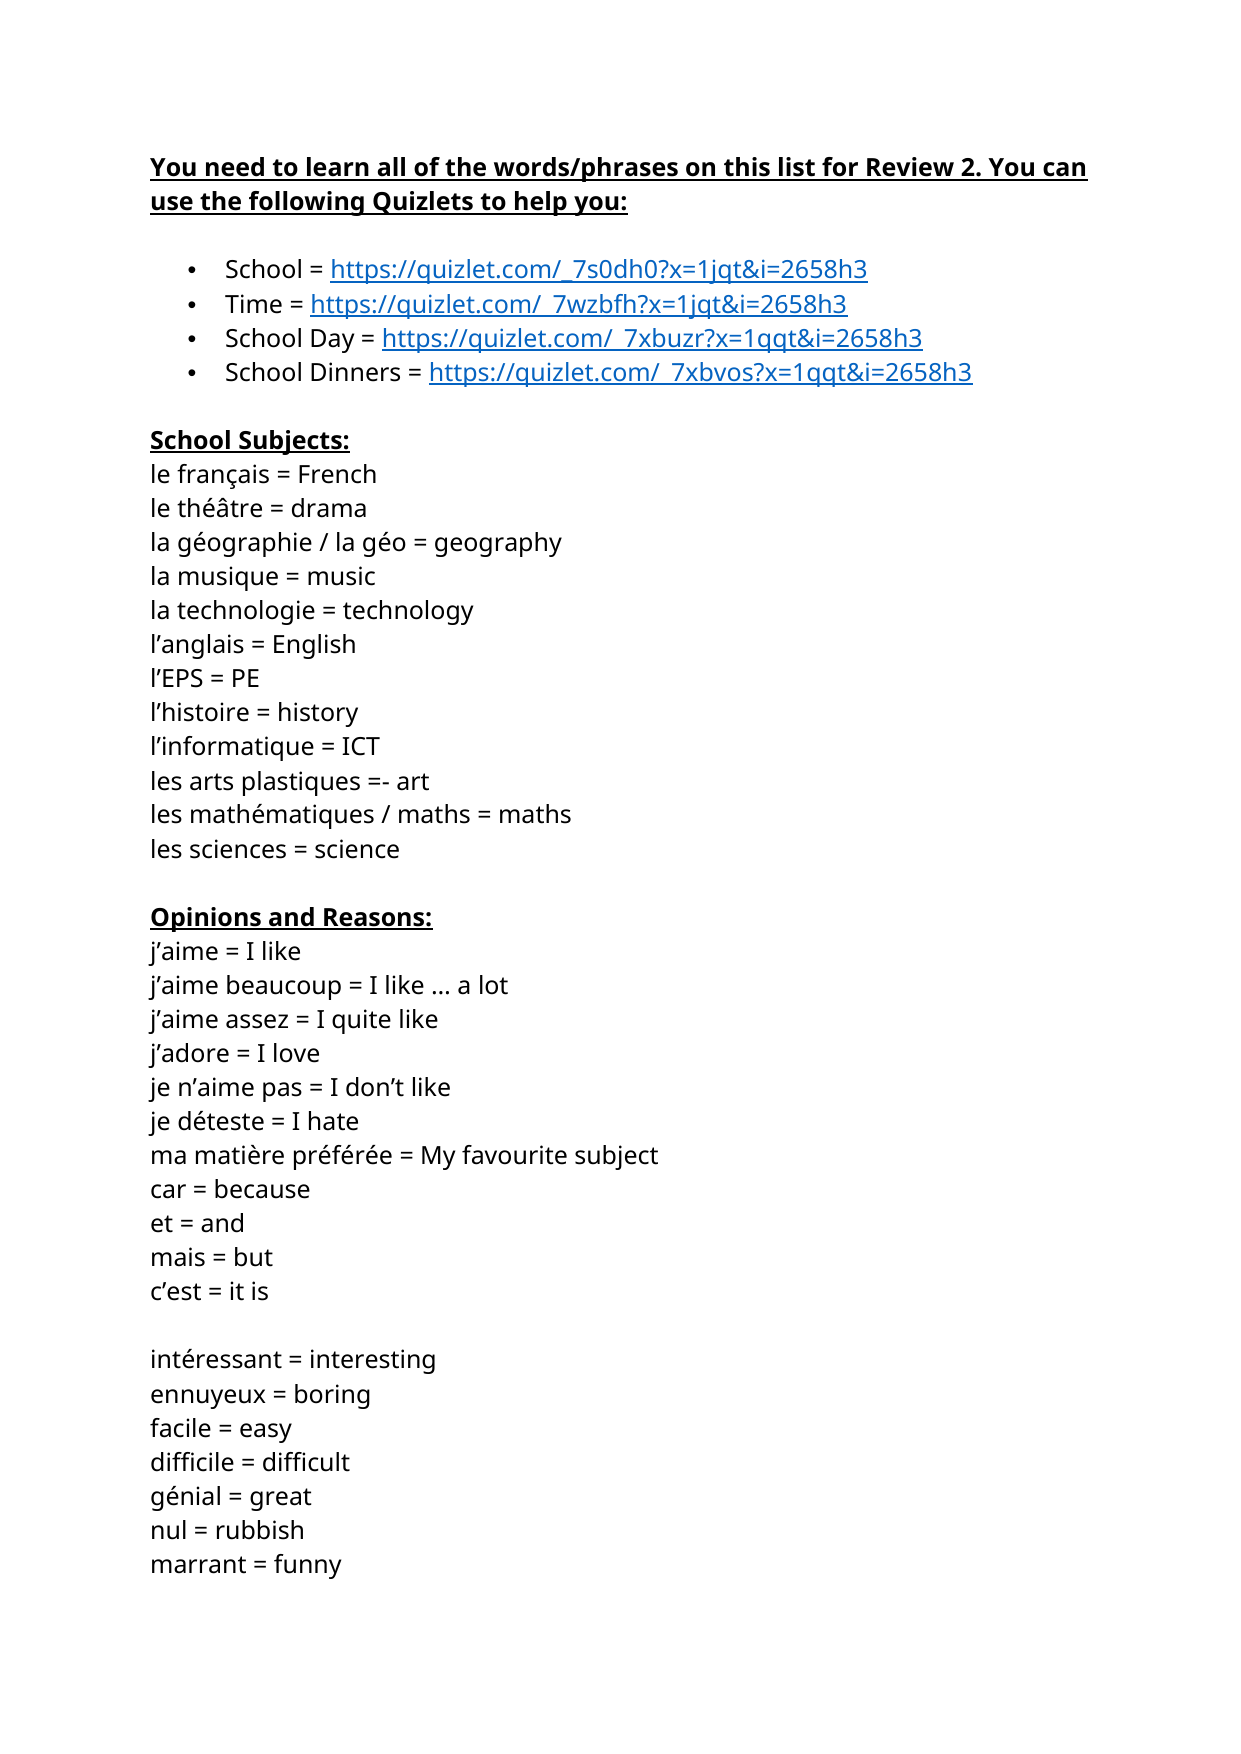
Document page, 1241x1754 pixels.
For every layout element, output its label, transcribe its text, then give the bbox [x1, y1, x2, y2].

text génial = great [150, 1478, 1090, 1512]
text la musique = music [150, 559, 1090, 593]
list School Day = https://quizlet.com/_7xbuzr?x=1qqt&i=2658h3 [187, 320, 1090, 354]
list Time = https://quizlet.com/_7wzbfh?x=1jqt&i=2658h3 [187, 286, 1090, 320]
list School = https://quizlet.com/_7s0dh0?x=1jqt&i=2658h3 [187, 252, 1090, 286]
text le français = French [150, 457, 1090, 491]
text mais = but [150, 1240, 1090, 1274]
text marrant = funny [150, 1547, 1090, 1581]
text j’aime assez = I quite like [150, 1002, 1090, 1036]
text car = because [150, 1172, 1090, 1206]
text les mathématiques / maths = maths [150, 797, 1090, 831]
text le théâtre = drama [150, 491, 1090, 525]
text difficile = difficult [150, 1444, 1090, 1478]
text l’anglais = English [150, 627, 1090, 661]
text You need to learn all of the words/phrases on this list for Review 2. You can use the following Quizlets to help you: [150, 150, 1090, 218]
text j’adore = I love [150, 1036, 1090, 1070]
text la technologie = technology [150, 593, 1090, 627]
text je déteste = I hate [150, 1104, 1090, 1138]
text ennuyeux = boring [150, 1376, 1090, 1410]
text j’aime = I like [150, 933, 1090, 967]
text j’aime beaucoup = I like … a lot [150, 967, 1090, 1002]
text nul = rubbish [150, 1512, 1090, 1547]
text intéressant = interesting [150, 1342, 1090, 1376]
text je n’aime pas = I don’t like [150, 1070, 1090, 1104]
text la géographie / la géo = geography [150, 525, 1090, 559]
text les sciences = science [150, 831, 1090, 865]
text les arts plastiques =- art [150, 763, 1090, 797]
text l’informatique = ICT [150, 729, 1090, 763]
text Opinions and Reasons: [150, 899, 1090, 933]
text School Subjects: [150, 422, 1090, 457]
list School Dinners = https://quizlet.com/_7xbvos?x=1qqt&i=2658h3 [187, 354, 1090, 388]
text ma matière préférée = My favourite subject [150, 1138, 1090, 1172]
text l’EPS = PE [150, 661, 1090, 695]
text l’histoire = history [150, 695, 1090, 729]
text et = and [150, 1206, 1090, 1240]
text facile = easy [150, 1410, 1090, 1444]
text c’est = it is [150, 1274, 1090, 1308]
